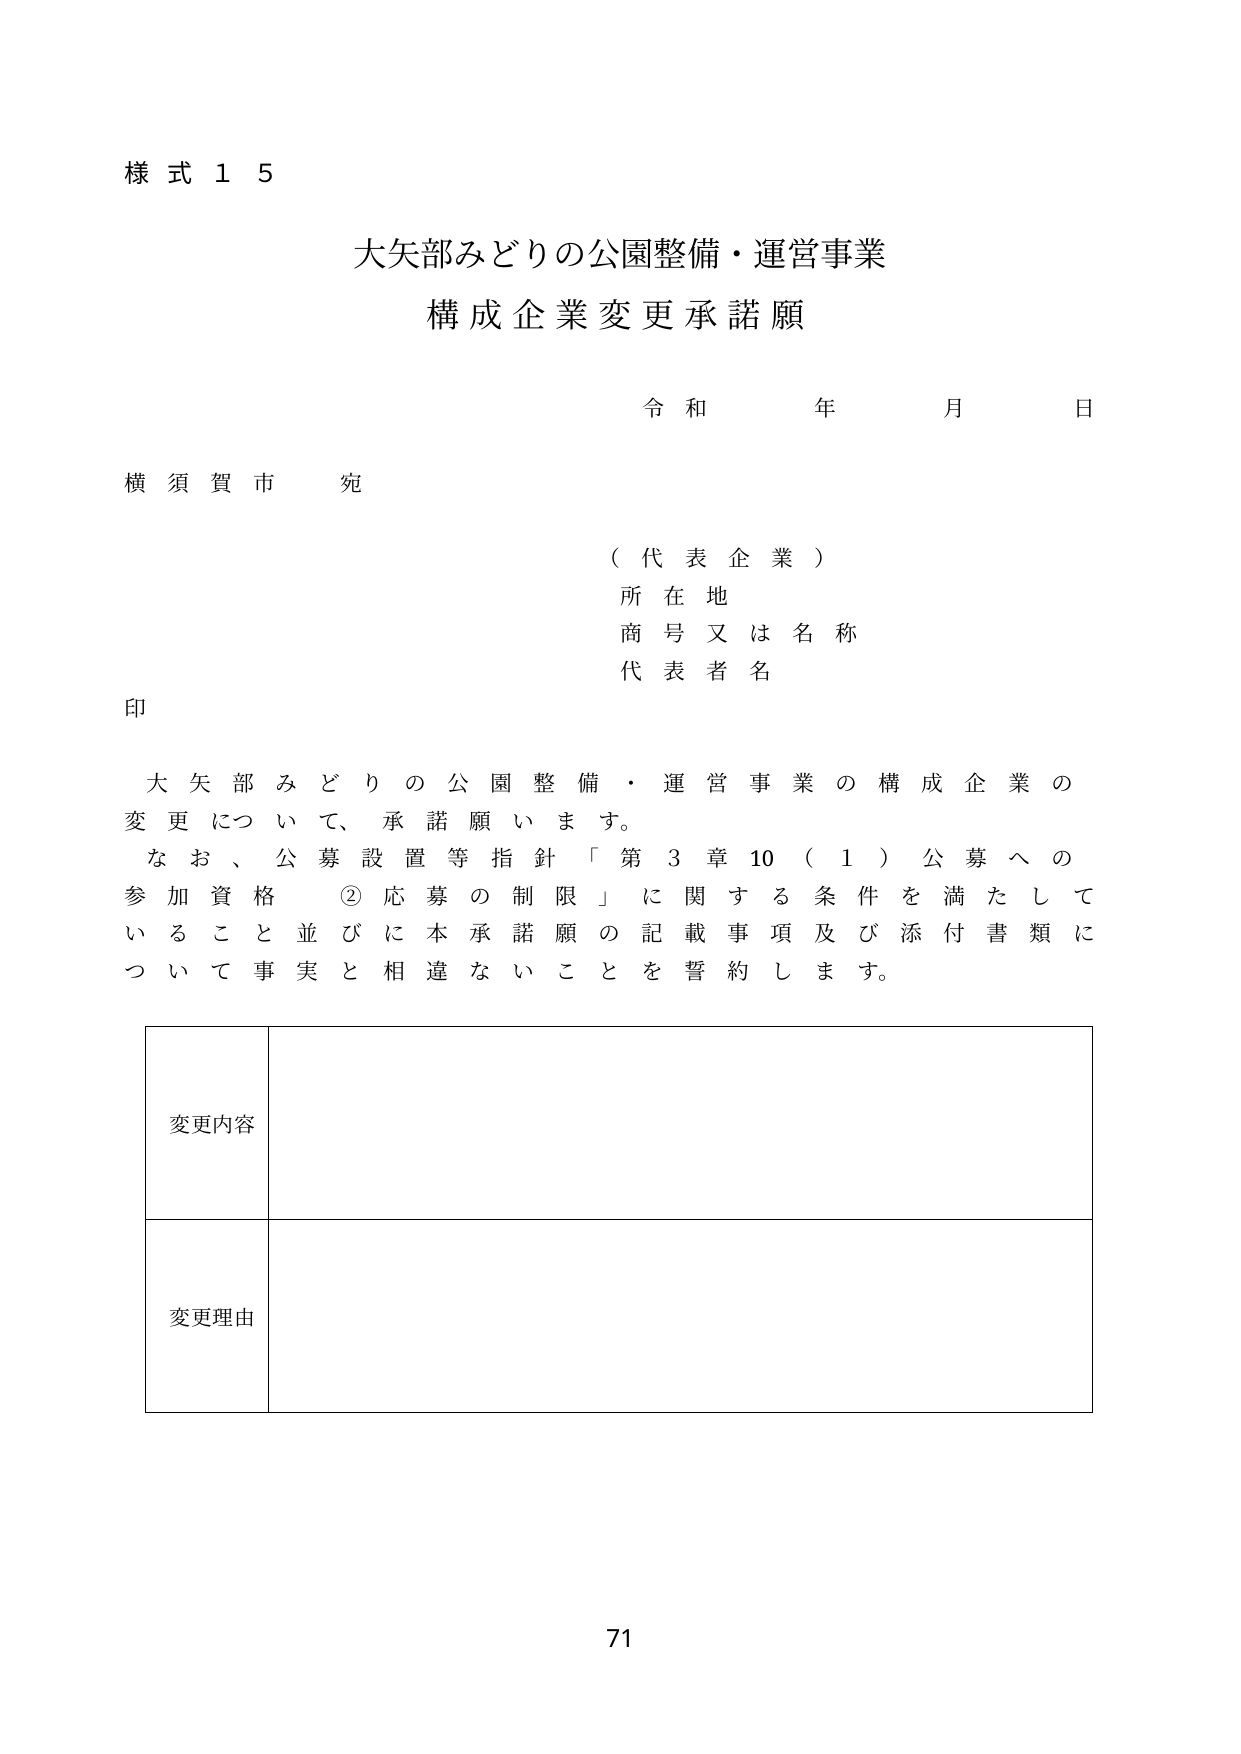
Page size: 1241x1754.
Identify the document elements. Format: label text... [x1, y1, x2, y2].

text なお、公募設置等指針「第３章10（１）公募への参加資格 ②応募の制限」に関する条件を満たしていること並びに本承諾願の記載事項及び添付書類について事実と相違ないことを誓約します。 [124, 838, 1118, 988]
text 所在地 [124, 576, 1116, 613]
text 大矢部みどりの公園整備・運営事業 [124, 228, 1116, 276]
subtitle 様式１５ [124, 153, 1116, 191]
text 代表者名 印 [124, 651, 1116, 726]
text 大矢部みどりの公園整備・運営事業の構成企業の変更について、承諾願います。 [124, 763, 1118, 838]
text 横須賀市 宛 [124, 463, 1116, 501]
text 令和 年 月 日 [124, 388, 1116, 426]
table_header 変更内容 [146, 1027, 268, 1219]
table_cell 変更理由 [146, 1220, 268, 1412]
text （代表企業） [124, 538, 1116, 576]
text 構成企業変更承諾願 [124, 276, 1116, 351]
text 商号又は名称 [124, 613, 1116, 651]
table_cell [269, 1220, 1092, 1412]
table_header [269, 1027, 1092, 1219]
